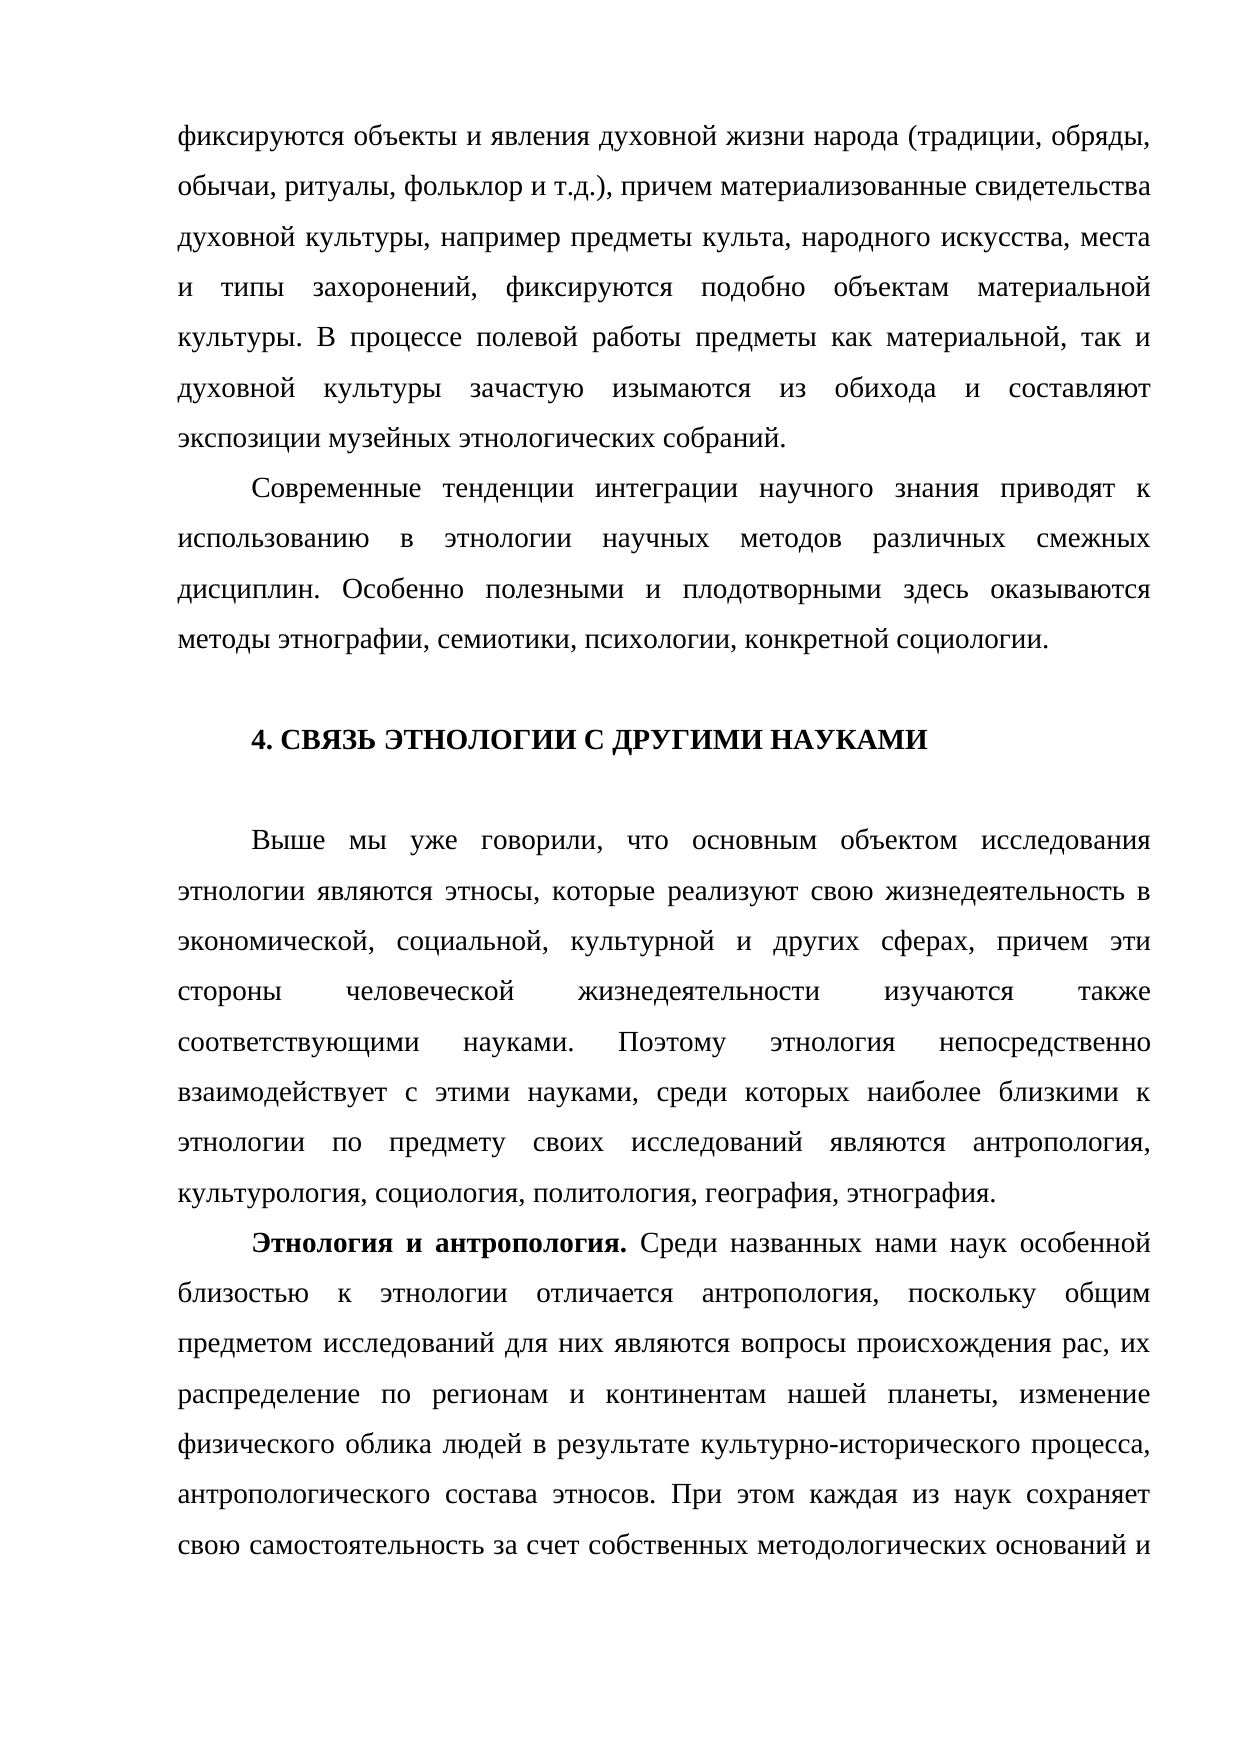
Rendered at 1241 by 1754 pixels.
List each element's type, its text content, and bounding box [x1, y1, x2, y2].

text Выше мы уже говорили, что основным объектом исследования этнологии являются этносы, которые реализуют свою жизнедеятельность в экономической, социальной, культурной и других сферах, причем эти стороны человеческой жизнедеятельности изучаются также соответствующими науками. Поэтому этнология непосредственно взаимодействует с этими науками, среди которых наиболее близкими к этнологии по предмету своих исследований являются антропология, культурология, социология, политология, география, этнография. [177, 822, 1152, 1208]
text Современные тенденции интеграции научного знания приводят к использованию в этнологии научных методов различных смежных дисциплин. Особенно полезными и плодотворными здесь оказываются методы этнографии, семиотики, психологии, конкретной социологии. [177, 470, 1152, 655]
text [177, 118, 1152, 453]
subtitle 4. СВЯЗЬ ЭТНОЛОГИИ С ДРУГИМИ НАУКАМИ [177, 722, 1152, 755]
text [177, 1225, 1152, 1560]
